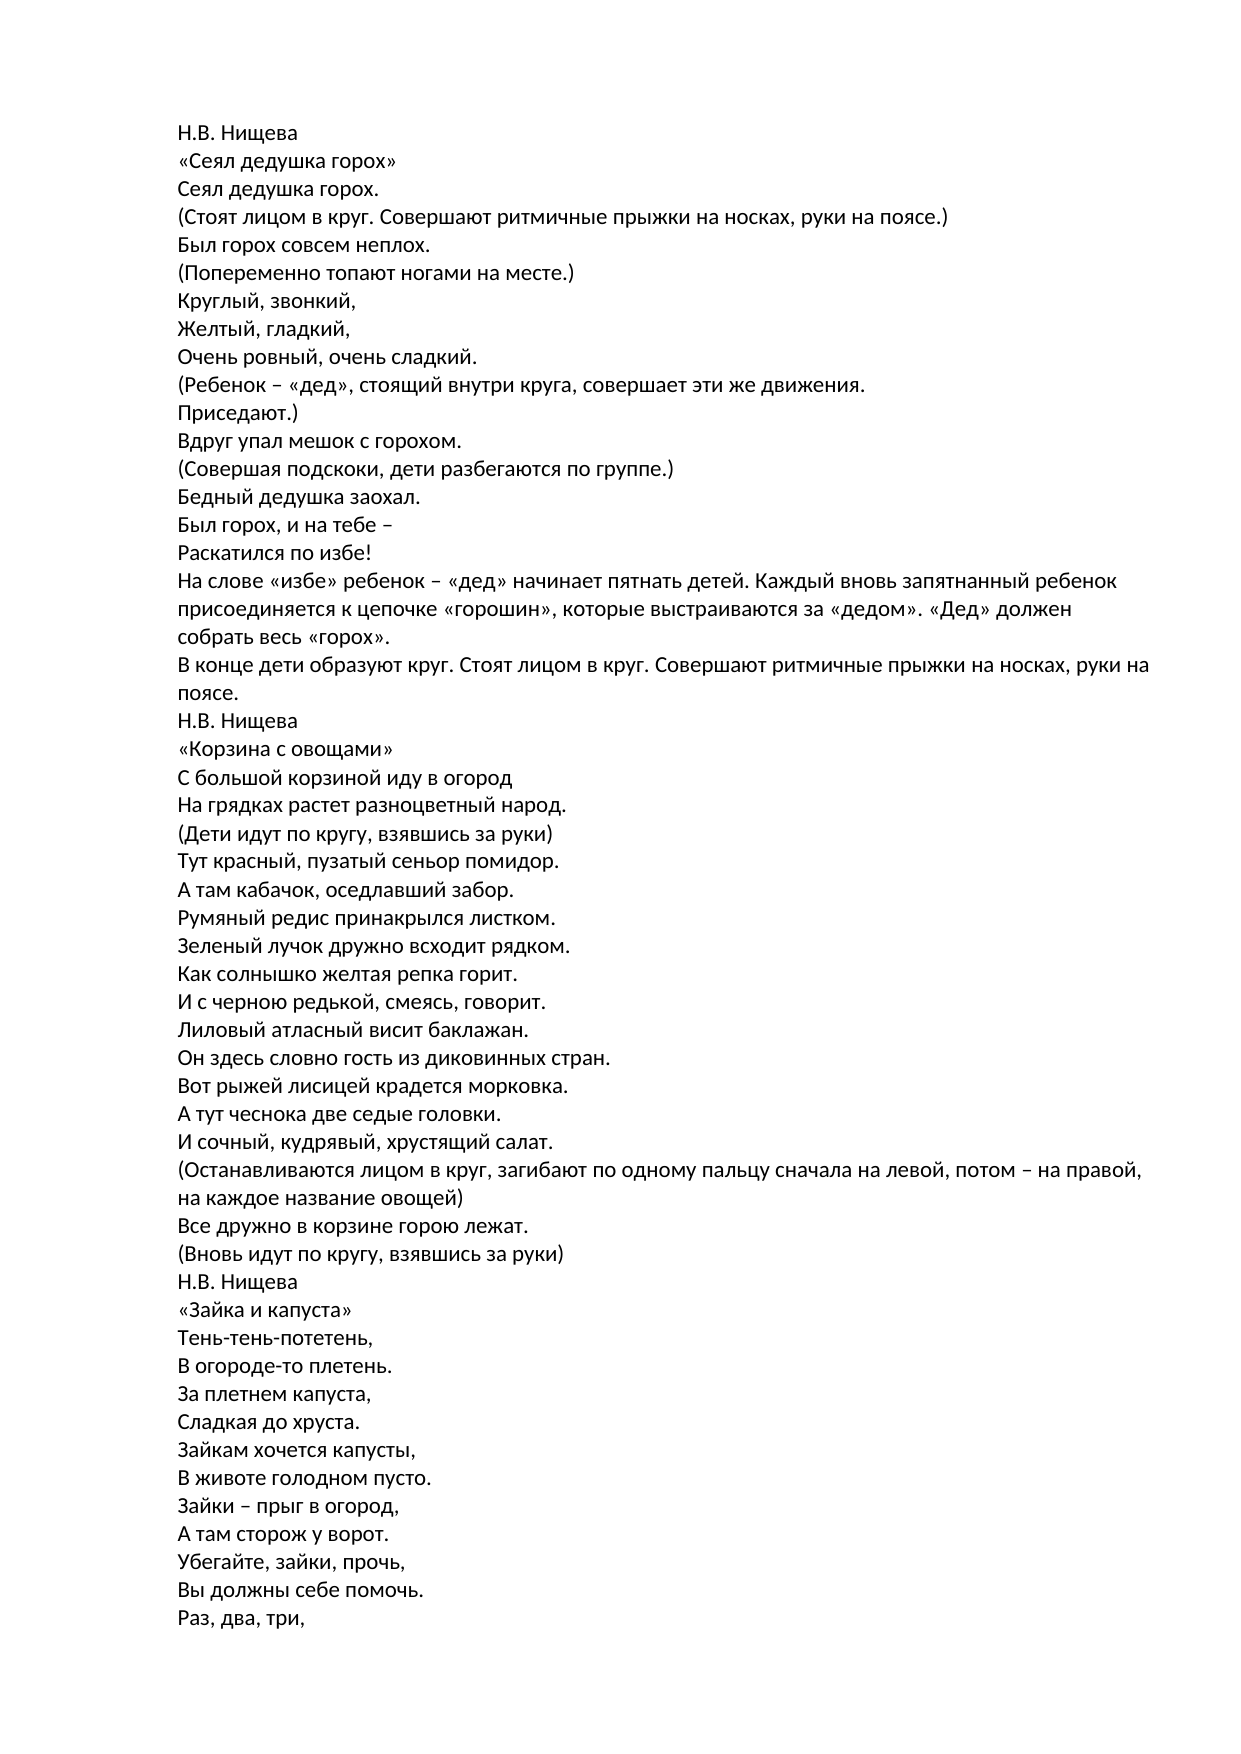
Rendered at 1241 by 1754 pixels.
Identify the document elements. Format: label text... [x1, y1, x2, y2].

text Сеял дедушка горох. [177, 174, 1152, 202]
text Был горох совсем неплох. [177, 230, 1152, 258]
text Н.В. Нищева [177, 707, 1152, 734]
text «Зайка и капуста» [177, 1295, 1152, 1323]
text (Останавливаются лицом в круг, загибают по одному пальцу сначала на левой, потом – на правой, на каждое название овощей) [177, 1155, 1152, 1211]
text Зайкам хочется капусты, [177, 1435, 1152, 1463]
text За плетнем капуста, [177, 1379, 1152, 1407]
text И с черною редькой, смеясь, говорит. [177, 987, 1152, 1015]
text Сладкая до хруста. [177, 1407, 1152, 1435]
text Бедный дедушка заохал. [177, 482, 1152, 510]
text (Попеременно топают ногами на месте.) [177, 258, 1152, 286]
text На грядках растет разноцветный народ. [177, 791, 1152, 819]
text (Стоят лицом в круг. Совершают ритмичные прыжки на носках, руки на поясе.) [177, 202, 1152, 230]
text Н.В. Нищева [177, 1267, 1152, 1295]
text Все дружно в корзине горою лежат. [177, 1211, 1152, 1239]
text Раз, два, три, [177, 1603, 1152, 1631]
text С большой корзиной иду в огород [177, 763, 1152, 791]
text На слове «избе» ребенок – «дед» начинает пятнать детей. Каждый вновь запятнанный ребенок присоединяется к цепочке «горошин», которые выстраиваются за «дедом». «Дед» должен собрать весь «горох». [177, 566, 1152, 651]
text Н.В. Нищева [177, 118, 1152, 146]
text (Вновь идут по кругу, взявшись за руки) [177, 1239, 1152, 1267]
text Зайки – прыг в огород, [177, 1491, 1152, 1519]
text А тут чеснока две седые головки. [177, 1099, 1152, 1127]
text Круглый, звонкий, [177, 286, 1152, 314]
text Как солнышко желтая репка горит. [177, 959, 1152, 987]
text Раскатился по избе! [177, 538, 1152, 566]
text Вот рыжей лисицей крадется морковка. [177, 1071, 1152, 1099]
text Зеленый лучок дружно всходит рядком. [177, 931, 1152, 959]
text В животе голодном пусто. [177, 1463, 1152, 1491]
text Румяный редис принакрылся листком. [177, 903, 1152, 931]
text Приседают.) [177, 398, 1152, 426]
text «Корзина с овощами» [177, 734, 1152, 763]
text А там сторож у ворот. [177, 1519, 1152, 1547]
text Лиловый атласный висит баклажан. [177, 1015, 1152, 1043]
text В огороде-то плетень. [177, 1351, 1152, 1379]
text Вы должны себе помочь. [177, 1575, 1152, 1603]
text Желтый, гладкий, [177, 314, 1152, 342]
text Убегайте, зайки, прочь, [177, 1547, 1152, 1575]
text Очень ровный, очень сладкий. [177, 342, 1152, 370]
text (Дети идут по кругу, взявшись за руки) [177, 819, 1152, 847]
text «Сеял дедушка горох» [177, 146, 1152, 174]
text Тут красный, пузатый сеньор помидор. [177, 847, 1152, 875]
text (Совершая подскоки, дети разбегаются по группе.) [177, 454, 1152, 482]
text И сочный, кудрявый, хрустящий салат. [177, 1127, 1152, 1155]
text (Ребенок – «дед», стоящий внутри круга, совершает эти же движения. [177, 370, 1152, 398]
text В конце дети образуют круг. Стоят лицом в круг. Совершают ритмичные прыжки на носках, руки на поясе. [177, 651, 1152, 707]
text Он здесь словно гость из диковинных стран. [177, 1043, 1152, 1071]
text Был горох, и на тебе – [177, 510, 1152, 538]
text Вдруг упал мешок с горохом. [177, 426, 1152, 454]
text Тень-тень-потетень, [177, 1323, 1152, 1351]
text А там кабачок, оседлавший забор. [177, 875, 1152, 903]
